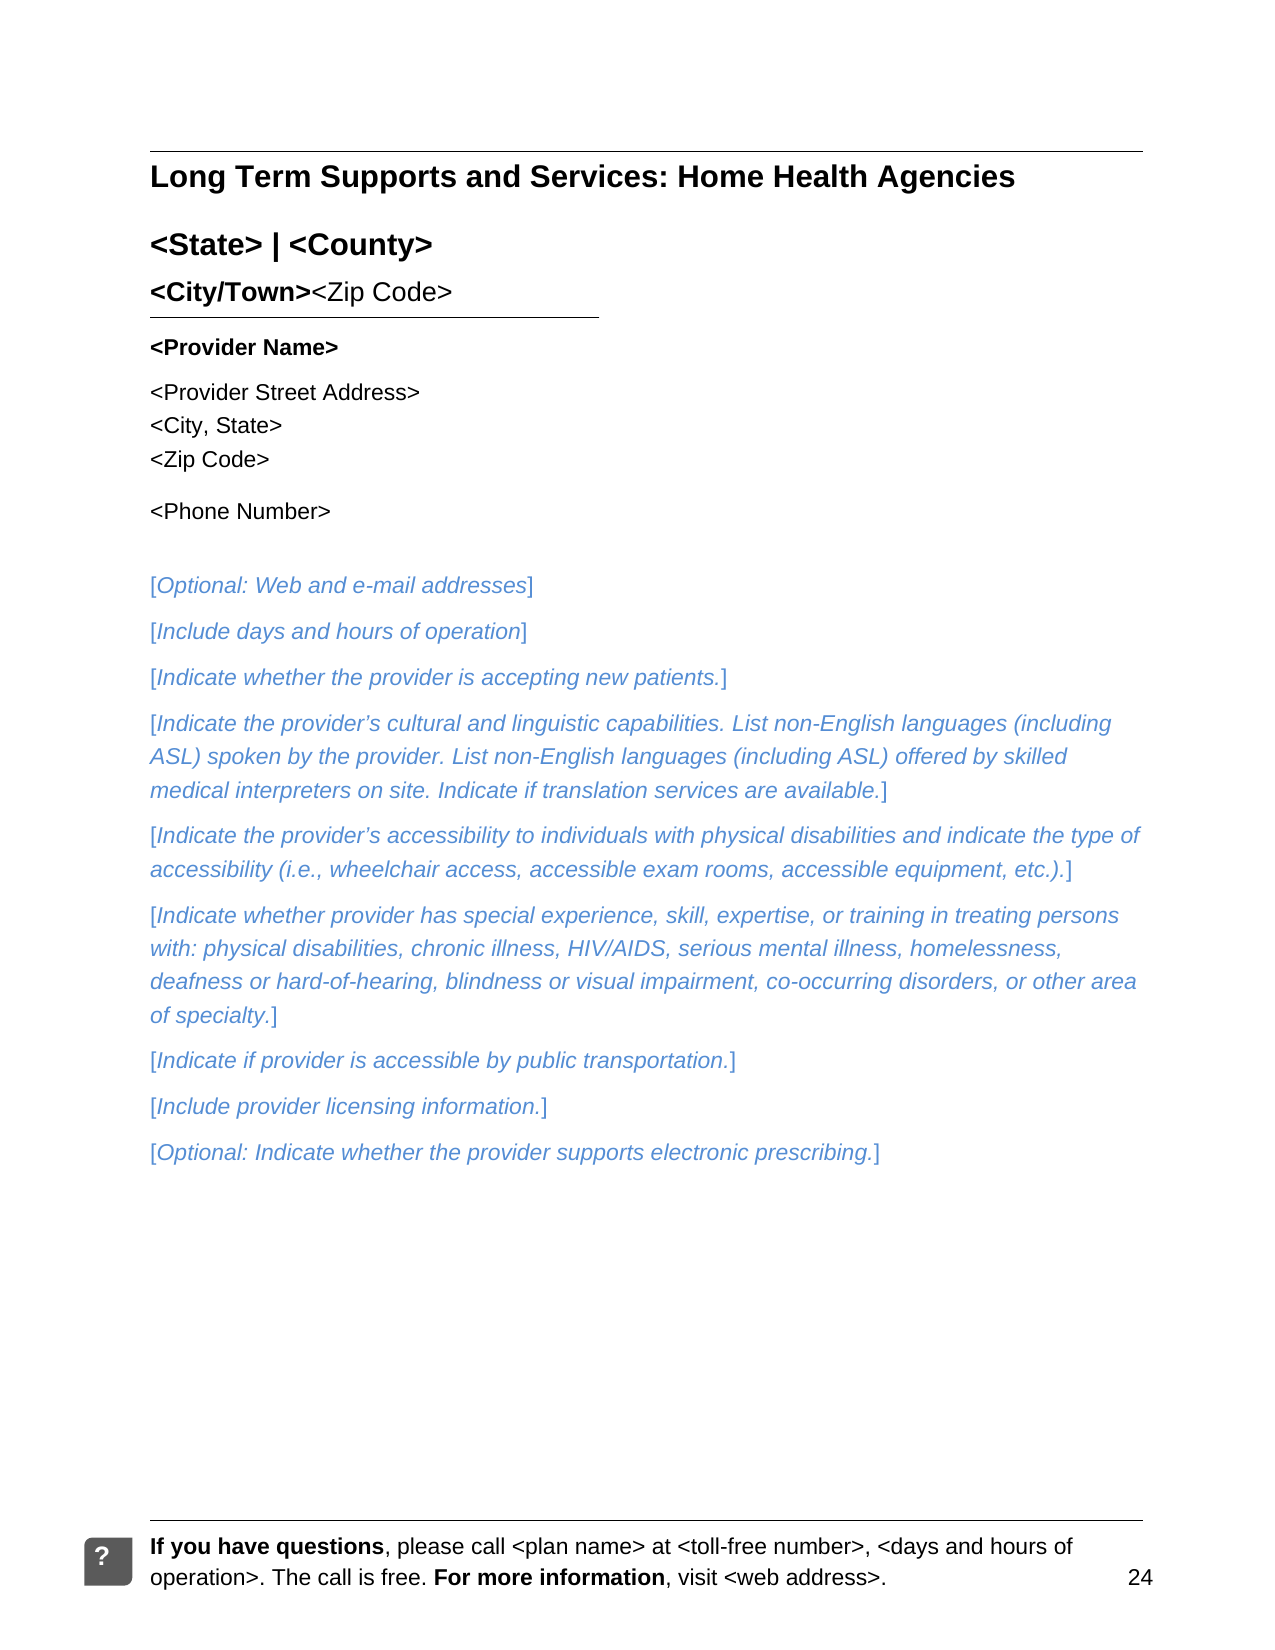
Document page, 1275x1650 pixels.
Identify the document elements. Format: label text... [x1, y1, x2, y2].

text <Provider Name> [150, 330, 1143, 361]
text <Phone Number> [150, 493, 1143, 526]
text <Provider Street Address> <City, State> <Zip Code> [150, 374, 1143, 474]
text [Optional: Web and e-mail addresses] [150, 567, 1143, 601]
text [Indicate the provider’s cultural and linguistic capabilities. List non-English languages (including ASL) spoken by the provider. List non-English languages (including ASL) offered by skilled medical interpreters on site. Indicate if translation services are available.] [150, 705, 1143, 805]
text Long Term Supports and Services: Home Health Agencies [150, 152, 1143, 196]
text [Include provider licensing information.] [150, 1088, 1143, 1121]
text <City/Town><Zip Code> [150, 275, 599, 317]
text [Indicate the provider’s accessibility to individuals with physical disabilities and indicate the type of accessibility (i.e., wheelchair access, accessible exam rooms, accessible equipment, etc.).] [150, 817, 1143, 884]
text [Indicate whether the provider is accepting new patients.] [150, 659, 1143, 692]
text <State> | <County> [150, 229, 1143, 262]
text [Indicate if provider is accessible by public transportation.] [150, 1042, 1143, 1076]
text [Include days and hours of operation] [150, 613, 1143, 646]
text [Optional: Indicate whether the provider supports electronic prescribing.] [150, 1134, 1143, 1167]
text [Indicate whether provider has special experience, skill, expertise, or training in treating persons with: physical disabilities, chronic illness, HIV/AIDS, serious mental illness, homelessness, deafness or hard-of-hearing, blindness or visual impairment, co-occurring disorders, or other area of specialty.] [150, 896, 1143, 1030]
